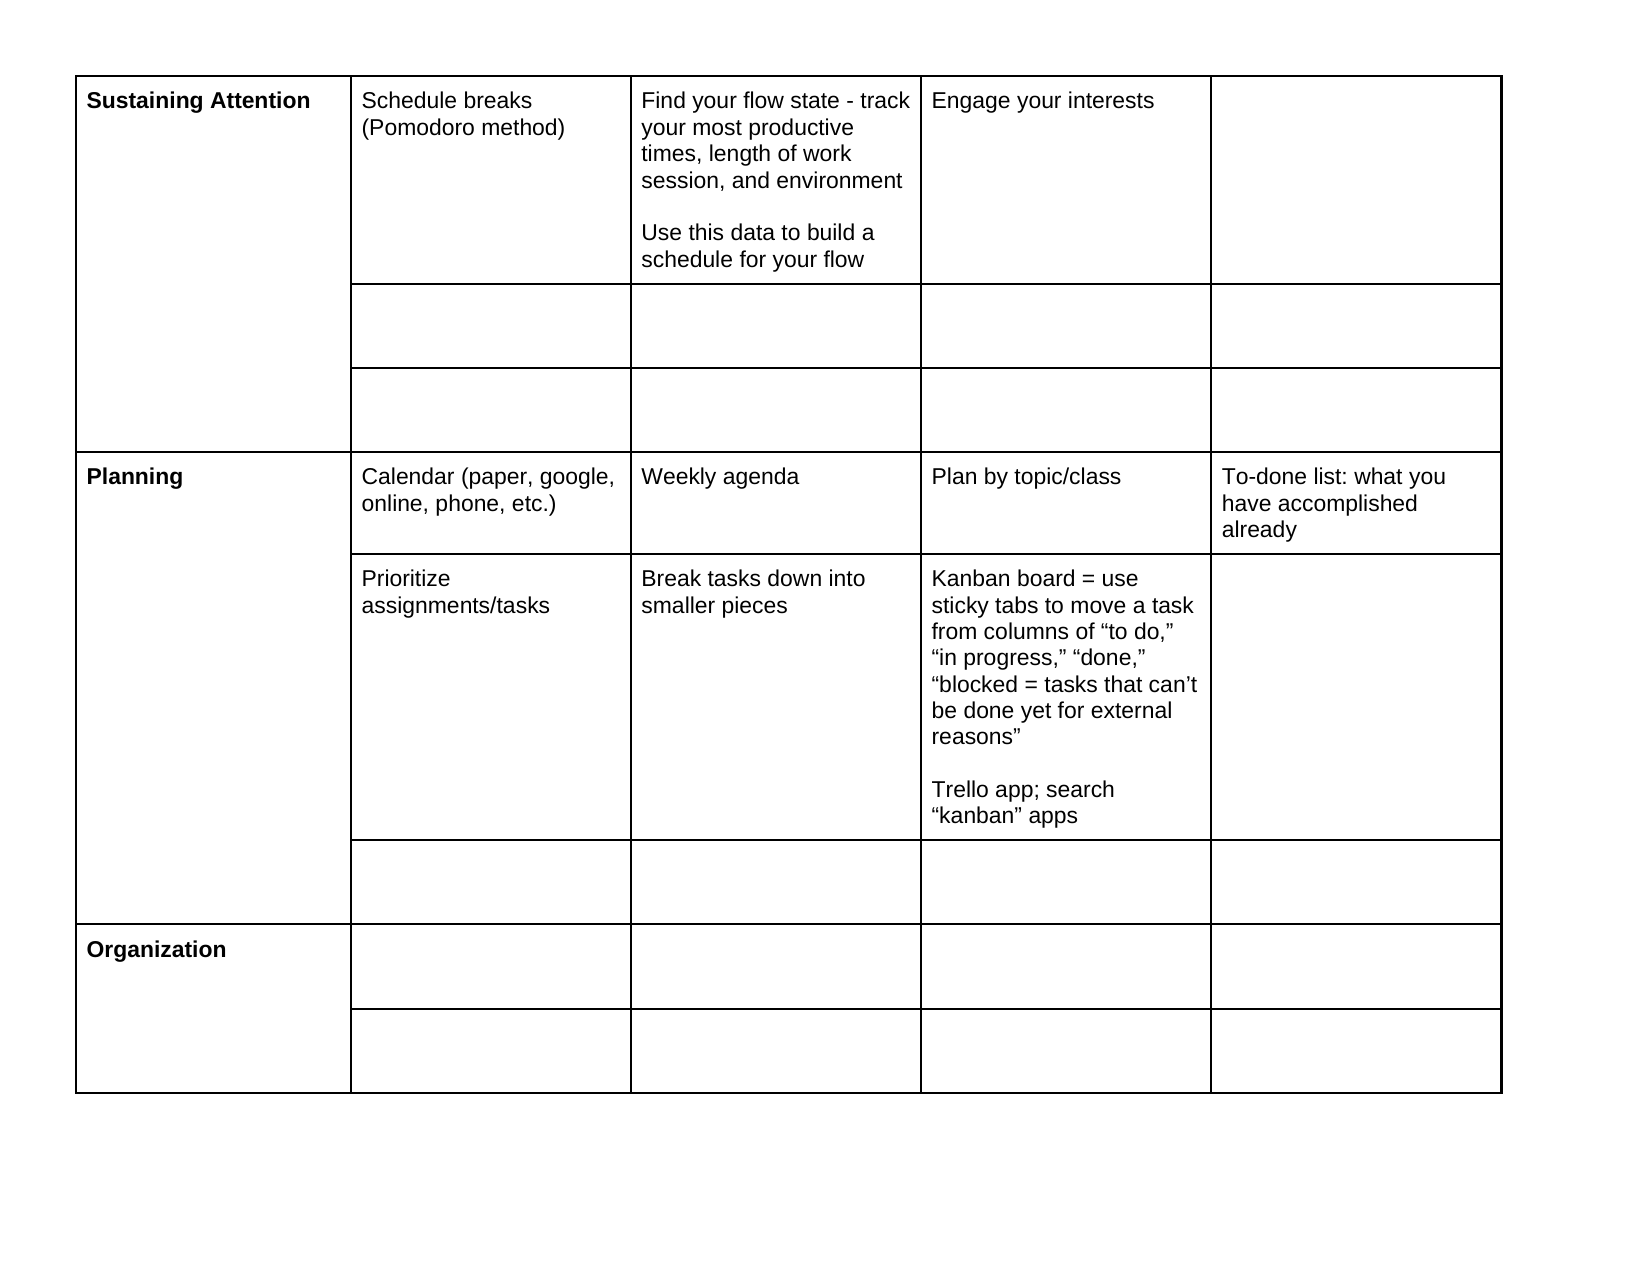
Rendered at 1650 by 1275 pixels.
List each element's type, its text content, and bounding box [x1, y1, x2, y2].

table_cell To-done list: what you have accomplished already [1212, 453, 1500, 553]
table_cell [352, 1010, 630, 1092]
table_cell [352, 369, 630, 451]
table_cell Calendar (paper, google, online, phone, etc.) [352, 453, 630, 553]
table_cell [922, 841, 1210, 923]
table_cell Planning [77, 453, 350, 923]
table_cell [1212, 285, 1500, 367]
table_cell [1212, 1010, 1500, 1092]
table_cell Sustaining Attention [77, 77, 350, 451]
table_cell Engage your interests [922, 77, 1210, 282]
table_cell [632, 1010, 920, 1092]
table_cell [922, 925, 1210, 1007]
table_cell [922, 369, 1210, 451]
table_cell [352, 925, 630, 1007]
table_cell Schedule breaks (Pomodoro method) [352, 77, 630, 282]
table_cell [632, 925, 920, 1007]
table_cell Break tasks down into smaller pieces [632, 555, 920, 839]
table_cell Kanban board = use sticky tabs to move a task from columns of “to do,” “in progress,” “done,” “blocked = tasks that can’t be done yet for external reasons” Trello app; search “kanban” apps [922, 555, 1210, 839]
table_cell [922, 285, 1210, 367]
table_cell [632, 841, 920, 923]
table_cell [1212, 77, 1500, 282]
table_cell [632, 285, 920, 367]
table_cell [922, 1010, 1210, 1092]
table_cell [1212, 841, 1500, 923]
table_cell [1212, 925, 1500, 1007]
table_cell [352, 285, 630, 367]
table_cell Plan by topic/class [922, 453, 1210, 553]
table_cell Organization [77, 925, 350, 1092]
table_cell Find your flow state - track your most productive times, length of work session, and environment Use this data to build a schedule for your flow [632, 77, 920, 282]
table_cell Weekly agenda [632, 453, 920, 553]
table_cell [1212, 555, 1500, 839]
table_cell Prioritize assignments/tasks [352, 555, 630, 839]
table_cell [352, 841, 630, 923]
table_cell [1212, 369, 1500, 451]
table_cell [632, 369, 920, 451]
